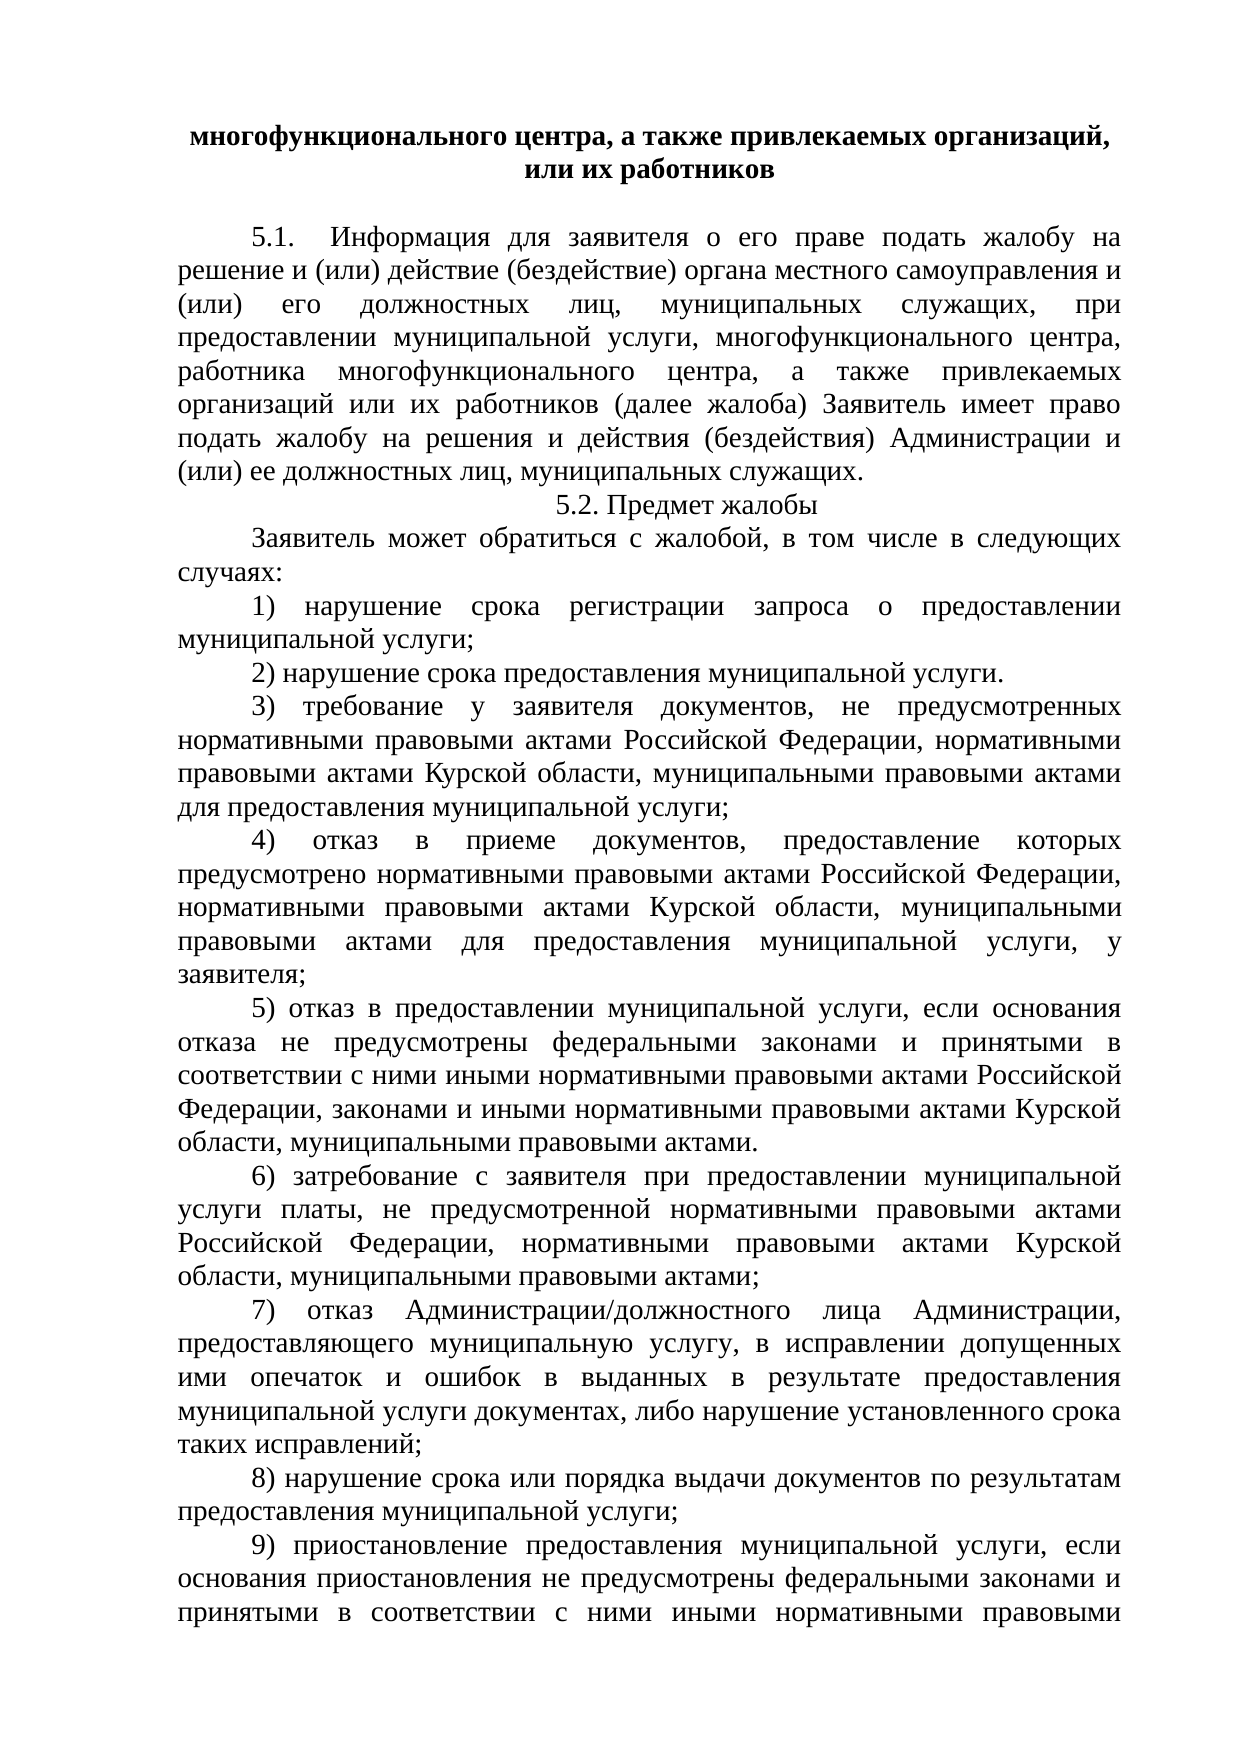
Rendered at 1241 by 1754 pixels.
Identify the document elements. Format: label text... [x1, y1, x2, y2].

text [177, 118, 1122, 185]
text 5.2. Предмет жалобы [177, 487, 1122, 521]
text Заявитель может обратиться с жалобой, в том числе в следующих случаях: [177, 521, 1122, 588]
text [177, 1527, 1122, 1627]
text 2) нарушение срока предоставления муниципальной услуги. [177, 655, 1122, 688]
text 5.1. Информация для заявителя о его праве подать жалобу на решение и (или) действие (бездействие) органа местного самоуправления и (или) его должностных лиц, муниципальных служащих, при предоставлении муниципальной услуги, многофункционального центра, работника многофункционального центра, а также привлекаемых организаций или их работников (далее жалоба) Заявитель имеет право подать жалобу на решения и действия (бездействия) Администрации и (или) ее должностных лиц, муниципальных служащих. [177, 219, 1122, 487]
text 8) нарушение срока или порядка выдачи документов по результатам предоставления муниципальной услуги; [177, 1460, 1122, 1527]
text 4) отказ в приеме документов, предоставление которых предусмотрено нормативными правовыми актами Российской Федерации, нормативными правовыми актами Курской области, муниципальными правовыми актами для предоставления муниципальной услуги, у заявителя; [177, 822, 1122, 990]
text 7) отказ Администрации/должностного лица Администрации, предоставляющего муниципальную услугу, в исправлении допущенных ими опечаток и ошибок в выданных в результате предоставления муниципальной услуги документах, либо нарушение установленного срока таких исправлений; [177, 1292, 1122, 1460]
text 1) нарушение срока регистрации запроса о предоставлении муниципальной услуги; [177, 588, 1122, 655]
text 3) требование у заявителя документов, не предусмотренных нормативными правовыми актами Российской Федерации, нормативными правовыми актами Курской области, муниципальными правовыми актами для предоставления муниципальной услуги; [177, 688, 1122, 822]
text 5) отказ в предоставлении муниципальной услуги, если основания отказа не предусмотрены федеральными законами и принятыми в соответствии с ними иными нормативными правовыми актами Российской Федерации, законами и иными нормативными правовыми актами Курской области, муниципальными правовыми актами. [177, 990, 1122, 1158]
text 6) затребование с заявителя при предоставлении муниципальной услуги платы, не предусмотренной нормативными правовыми актами Российской Федерации, нормативными правовыми актами Курской области, муниципальными правовыми актами; [177, 1158, 1122, 1292]
